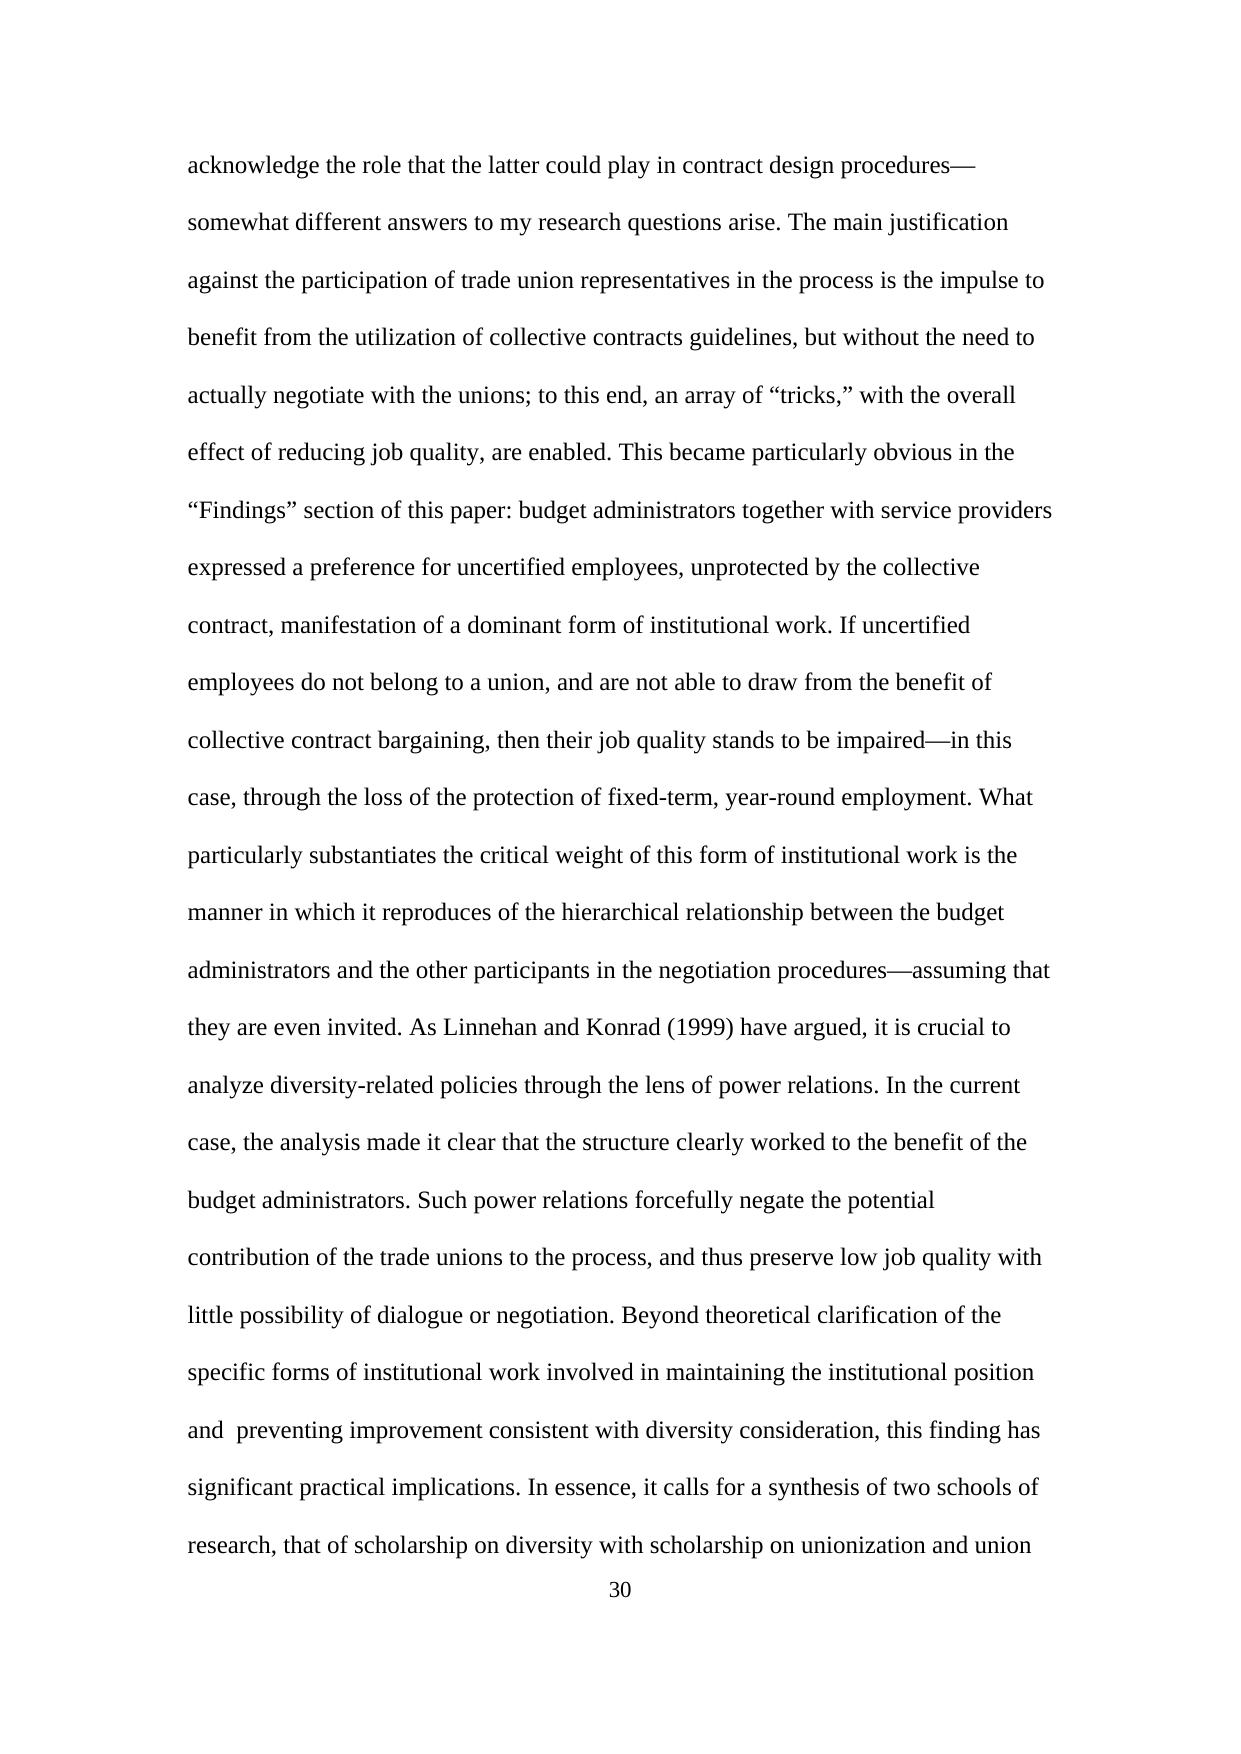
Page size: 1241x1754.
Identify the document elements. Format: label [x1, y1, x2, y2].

text [187, 150, 1053, 1559]
